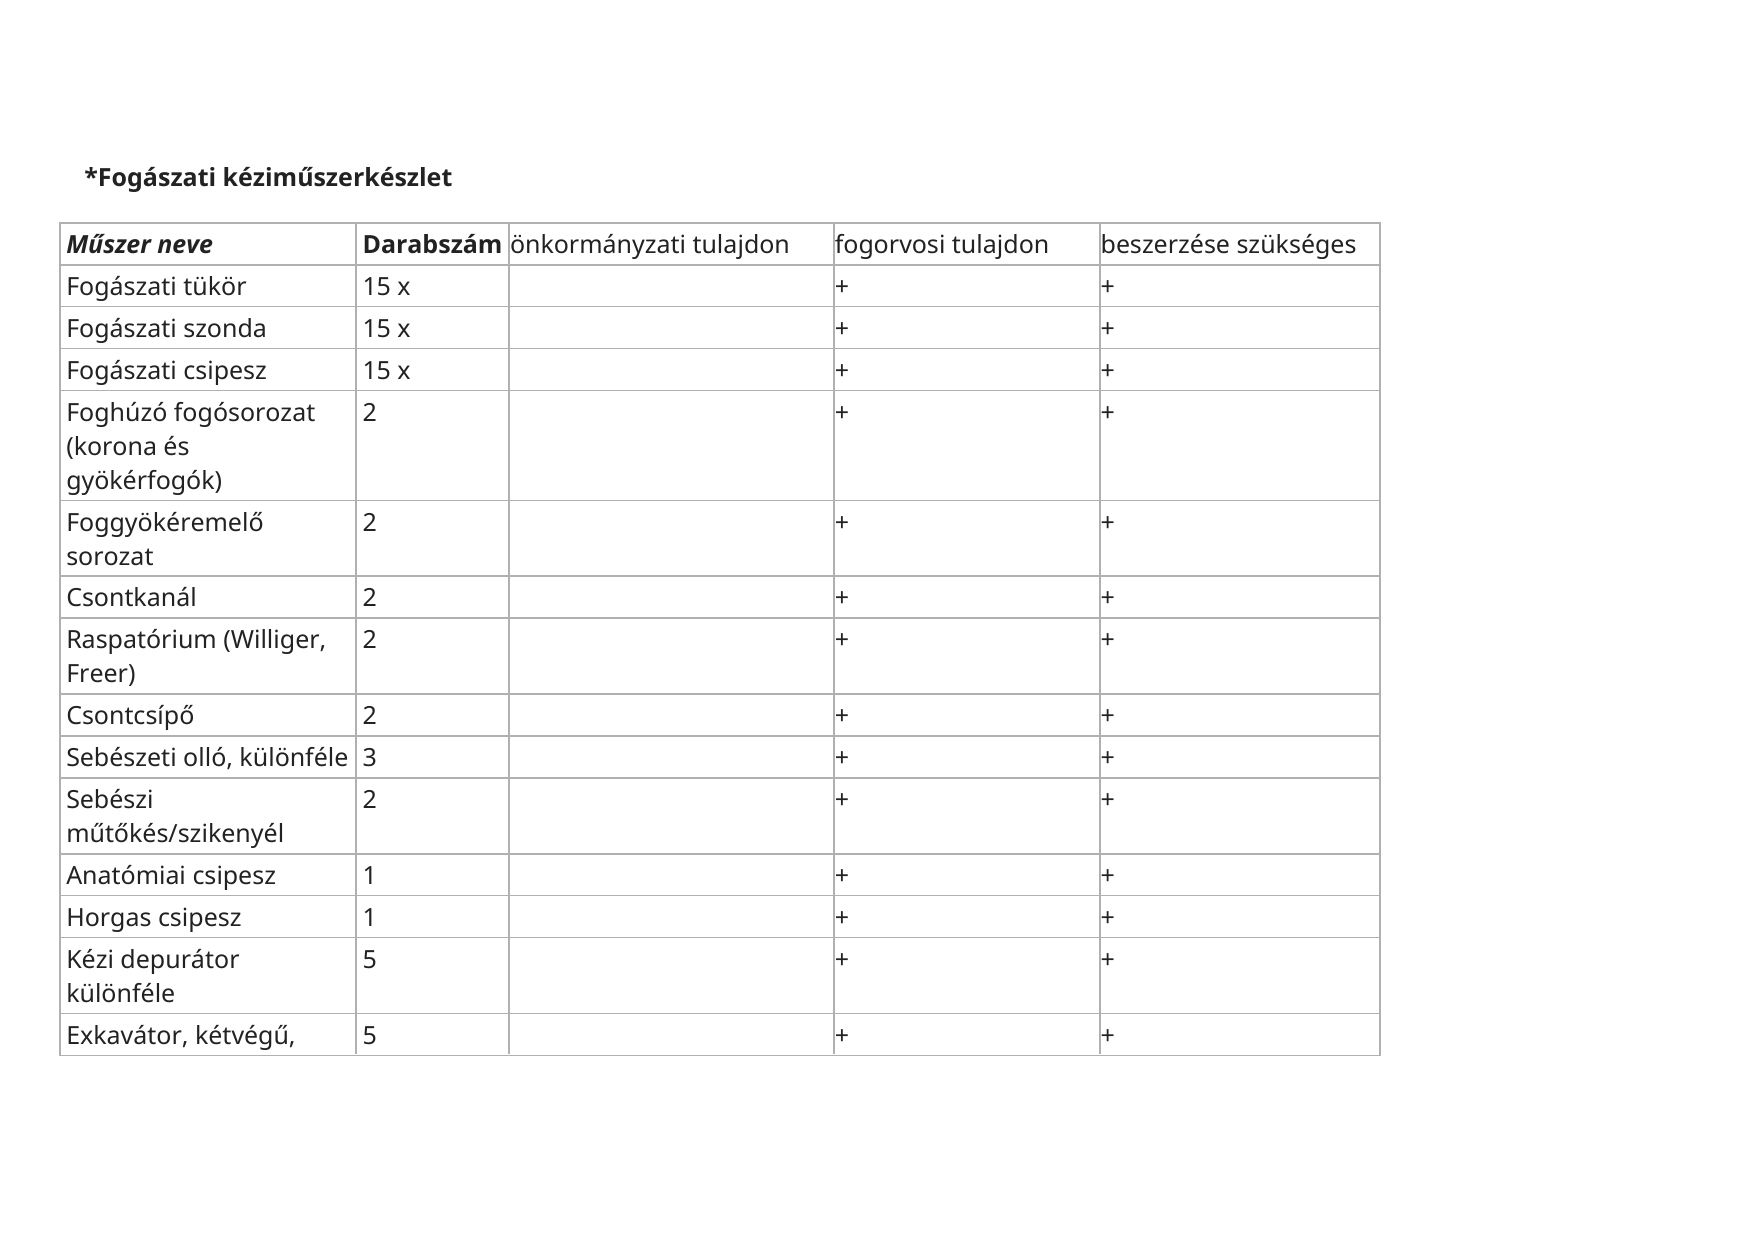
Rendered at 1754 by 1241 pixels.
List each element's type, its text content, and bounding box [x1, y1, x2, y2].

table_cell Raspatórium (Williger, Freer) [61, 619, 355, 693]
table_cell 15 x [357, 266, 508, 306]
table_cell 5 [357, 1014, 508, 1054]
table_cell + [835, 938, 1099, 1013]
table_cell + [835, 737, 1099, 777]
table_header fogorvosi tulajdon [835, 224, 1099, 264]
table_cell [510, 391, 833, 499]
table_cell 2 [357, 695, 508, 735]
table_cell Kézi depurátor különféle [61, 938, 355, 1013]
table_cell + [835, 501, 1099, 575]
table_cell + [1101, 349, 1379, 389]
table_cell + [835, 349, 1099, 389]
table_cell + [1101, 855, 1379, 895]
text *Fogászati kéziműszerkészlet [59, 159, 1695, 193]
table_cell [510, 349, 833, 389]
table_cell 2 [357, 501, 508, 575]
table_cell [510, 695, 833, 735]
table_cell + [1101, 619, 1379, 693]
table_cell Fogászati tükör [61, 266, 355, 306]
table_cell 2 [357, 619, 508, 693]
table_cell + [1101, 737, 1379, 777]
table_cell [510, 737, 833, 777]
table_cell Csontcsípő [61, 695, 355, 735]
table_cell [510, 501, 833, 575]
table_cell + [1101, 1014, 1379, 1054]
table_cell Sebészi műtőkés/szikenyél [61, 779, 355, 853]
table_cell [61, 1014, 355, 1054]
table_cell [510, 266, 833, 306]
table_cell [510, 619, 833, 693]
table_cell + [835, 307, 1099, 348]
table_cell + [835, 391, 1099, 499]
table_cell + [1101, 577, 1379, 617]
table_cell Foghúzó fogósorozat (korona és gyökérfogók) [61, 391, 355, 499]
table_cell + [1101, 307, 1379, 348]
table_cell Anatómiai csipesz [61, 855, 355, 895]
table_cell [510, 307, 833, 348]
table_cell + [1101, 938, 1379, 1013]
table_cell [510, 938, 833, 1013]
table_cell 2 [357, 391, 508, 499]
table_header Darabszám [357, 224, 508, 264]
table_cell + [1101, 695, 1379, 735]
table_cell [510, 779, 833, 853]
table_cell + [835, 1014, 1099, 1054]
table_cell Fogászati csipesz [61, 349, 355, 389]
table_cell + [835, 577, 1099, 617]
table_cell 1 [357, 855, 508, 895]
table_cell + [1101, 391, 1379, 499]
table_cell + [835, 695, 1099, 735]
table_cell + [1101, 896, 1379, 937]
table_cell 15 x [357, 349, 508, 389]
table_cell [510, 896, 833, 937]
table_cell Csontkanál [61, 577, 355, 617]
table_cell 2 [357, 577, 508, 617]
table_cell + [835, 619, 1099, 693]
table_cell + [835, 896, 1099, 937]
table_cell 3 [357, 737, 508, 777]
table_cell 15 x [357, 307, 508, 348]
table_cell 1 [357, 896, 508, 937]
table_cell Fogászati szonda [61, 307, 355, 348]
table_cell 5 [357, 938, 508, 1013]
table_cell Horgas csipesz [61, 896, 355, 937]
table_cell + [1101, 501, 1379, 575]
table_header Műszer neve [61, 224, 355, 264]
table_cell [510, 577, 833, 617]
table_cell Foggyökéremelő sorozat [61, 501, 355, 575]
table_cell 2 [357, 779, 508, 853]
table_cell + [835, 855, 1099, 895]
table_cell Sebészeti olló, különféle [61, 737, 355, 777]
table_cell + [835, 779, 1099, 853]
table_cell + [835, 266, 1099, 306]
table_cell + [1101, 779, 1379, 853]
table_cell [510, 1014, 833, 1054]
table_header beszerzése szükséges [1101, 224, 1379, 264]
table_header önkormányzati tulajdon [510, 224, 833, 264]
table_cell + [1101, 266, 1379, 306]
table_cell [510, 855, 833, 895]
